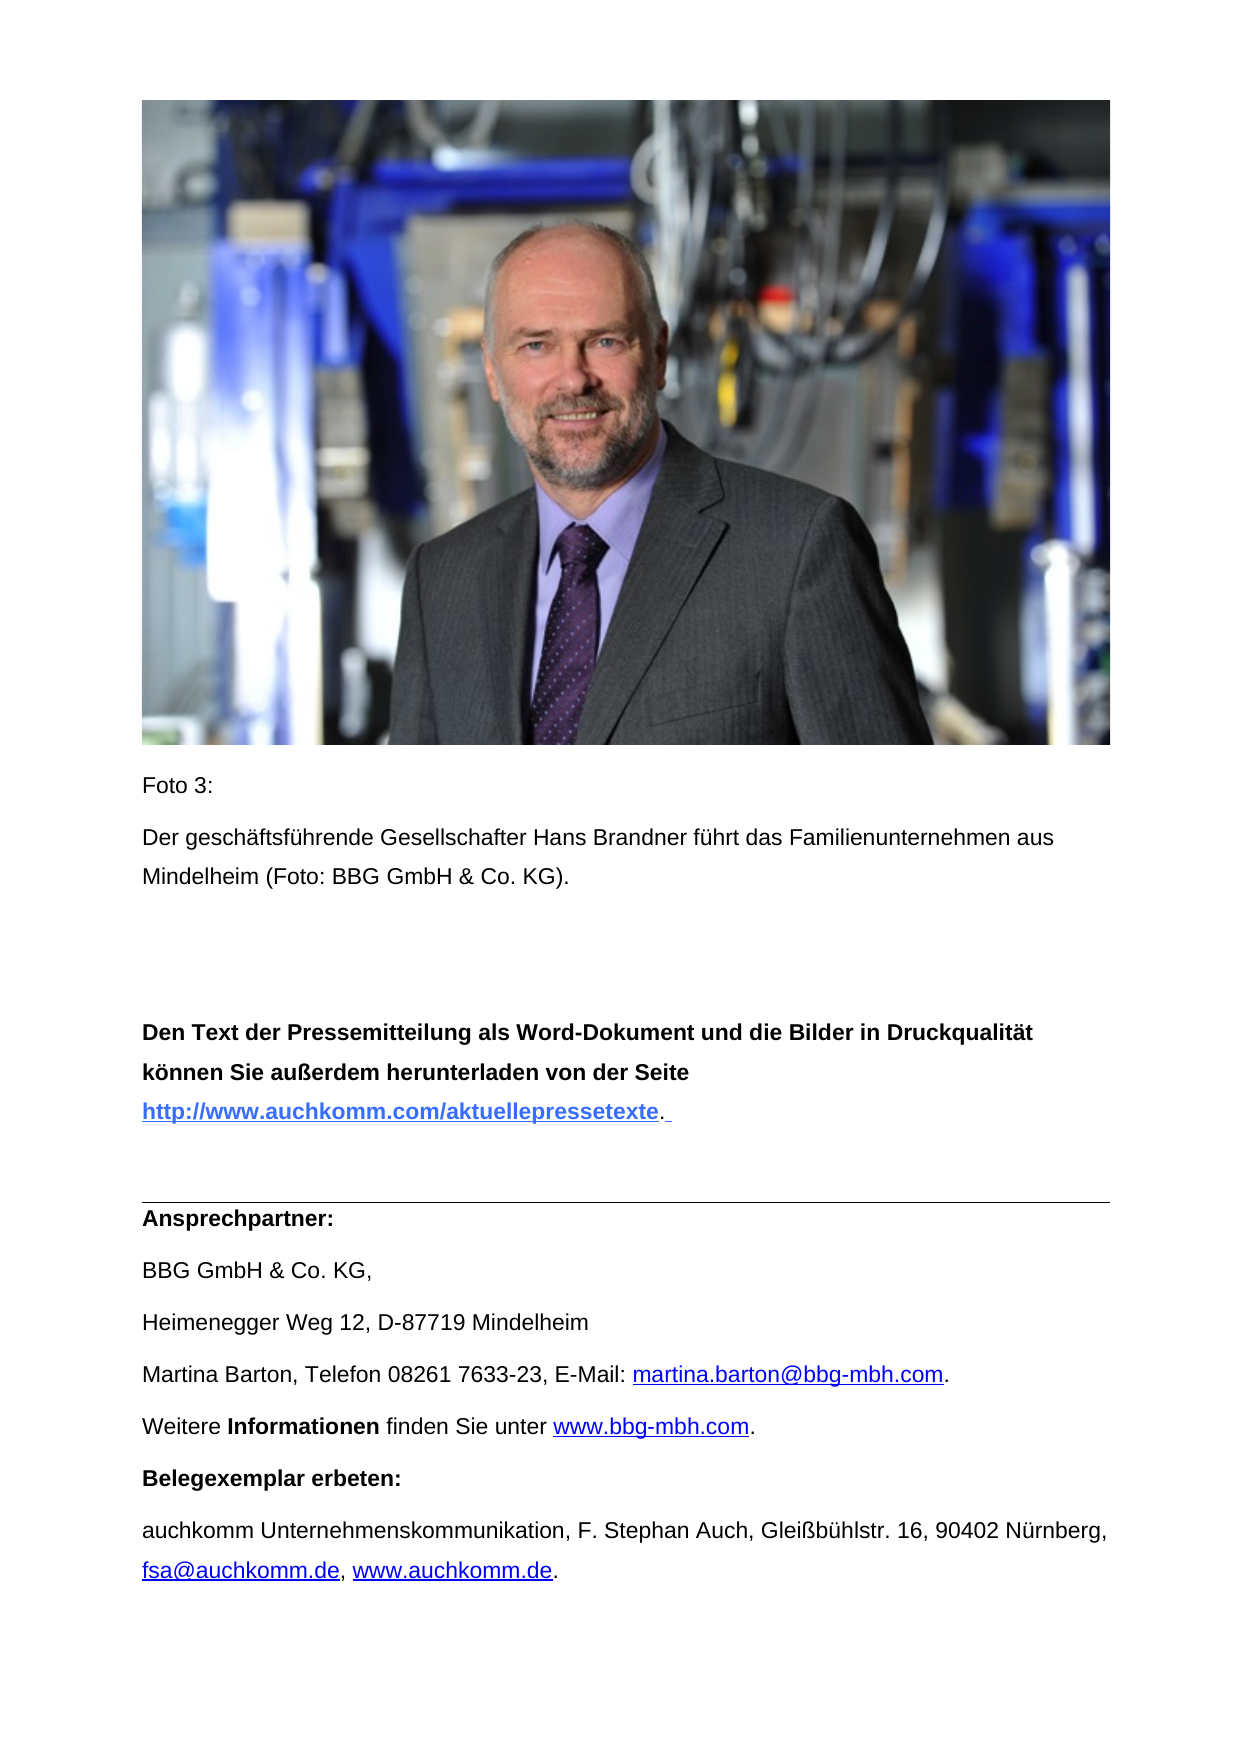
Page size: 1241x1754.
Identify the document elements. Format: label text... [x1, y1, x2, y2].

text Foto 3: [142, 772, 1110, 798]
text Belegexemplar erbeten: [142, 1465, 1110, 1491]
text auchkomm Unternehmenskommunikation, F. Stephan Auch, Gleißbühlstr. 16, 90402 Nürnberg, fsa@auchkomm.de, www.auchkomm.de. [142, 1517, 1110, 1583]
text Der geschäftsführende Gesellschafter Hans Brandner führt das Familienunternehmen aus Mindelheim (Foto: BBG GmbH & Co. KG). [142, 824, 1110, 889]
text Martina Barton, Telefon 08261 7633-23, E-Mail: martina.barton@bbg-mbh.com. [142, 1361, 1110, 1387]
text Heimenegger Weg 12, D-87719 Mindelheim [142, 1309, 1110, 1336]
text Ansprechpartner: [142, 1203, 1110, 1232]
text Den Text der Pressemitteilung als Word-Dokument und die Bilder in Druckqualität können Sie außerdem herunterladen von der Seite http://www.auchkomm.com/aktuellepressetexte. [142, 1019, 1110, 1124]
text Weitere Informationen finden Sie unter www.bbg-mbh.com. [142, 1413, 1110, 1439]
picture [141, 100, 1111, 745]
text BBG GmbH & Co. KG, [142, 1257, 1110, 1283]
